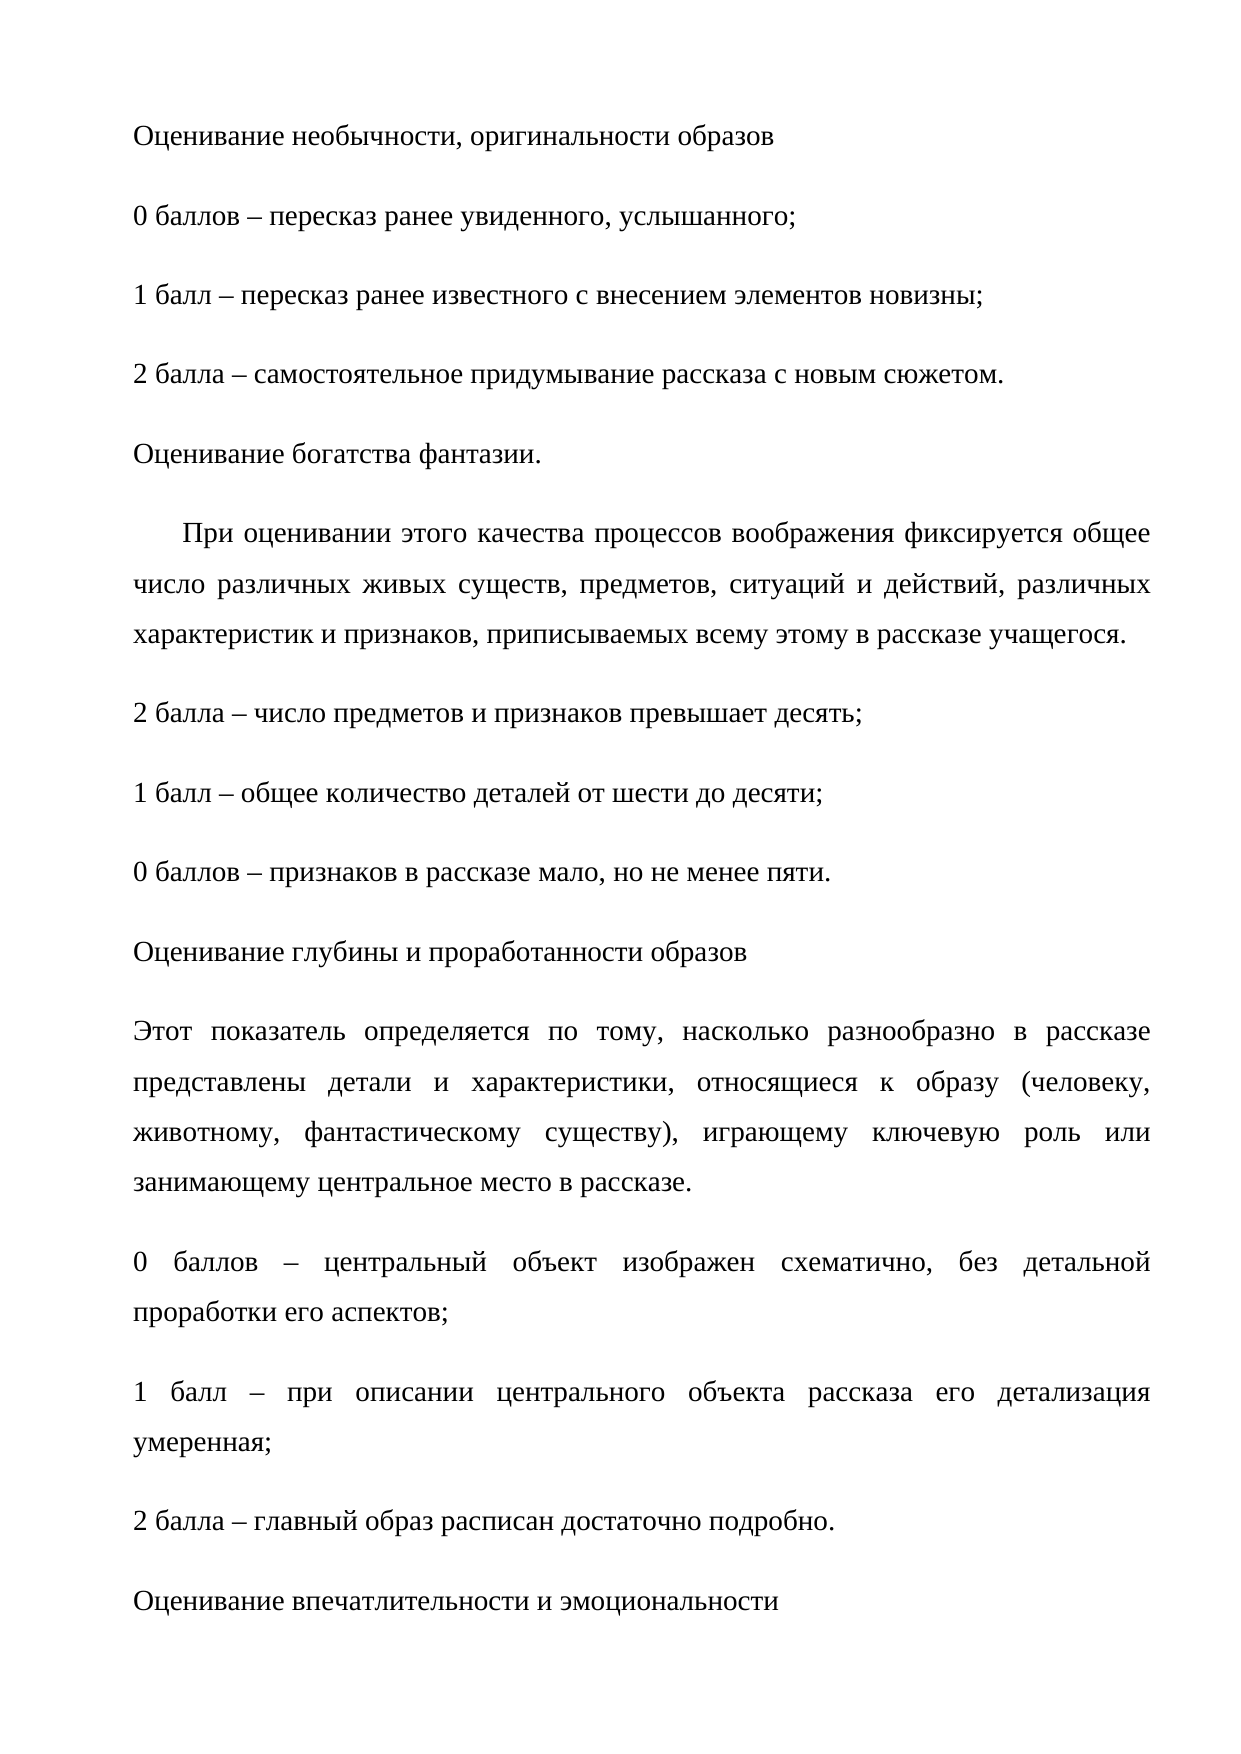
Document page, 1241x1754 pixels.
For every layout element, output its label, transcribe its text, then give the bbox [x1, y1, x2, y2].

text Оценивание впечатлительности и эмоциональности [133, 1583, 1152, 1617]
text 1 балл – при описании центрального объекта рассказа его детализация умеренная; [133, 1374, 1152, 1458]
text 0 баллов – центральный объект изображен схематично, без детальной проработки его аспектов; [133, 1244, 1152, 1328]
text 1 балл – пересказ ранее известного с внесением элементов новизны; [133, 277, 1152, 311]
text Оценивание богатства фантазии. [133, 436, 1152, 469]
text 2 балла – самостоятельное придумывание рассказа с новым сюжетом. [133, 357, 1152, 390]
text Оценивание глубины и проработанности образов [133, 934, 1152, 968]
text 0 баллов – признаков в рассказе мало, но не менее пяти. [133, 854, 1152, 888]
text 2 балла – главный образ расписан достаточно подробно. [133, 1503, 1152, 1537]
text 0 баллов – пересказ ранее увиденного, услышанного; [133, 198, 1152, 231]
text 2 балла – число предметов и признаков превышает десять; [133, 696, 1152, 729]
text Оценивание необычности, оригинальности образов [133, 118, 1152, 152]
text При оценивании этого качества процессов воображения фиксируется общее число различных живых существ, предметов, ситуаций и действий, различных характеристик и признаков, приписываемых всему этому в рассказе учащегося. [133, 516, 1152, 650]
text Этот показатель определяется по тому, насколько разнообразно в рассказе представлены детали и характеристики, относящиеся к образу (человеку, животному, фантастическому существу), играющему ключевую роль или занимающему центральное место в рассказе. [133, 1013, 1152, 1198]
text 1 балл – общее количество деталей от шести до десяти; [133, 775, 1152, 809]
